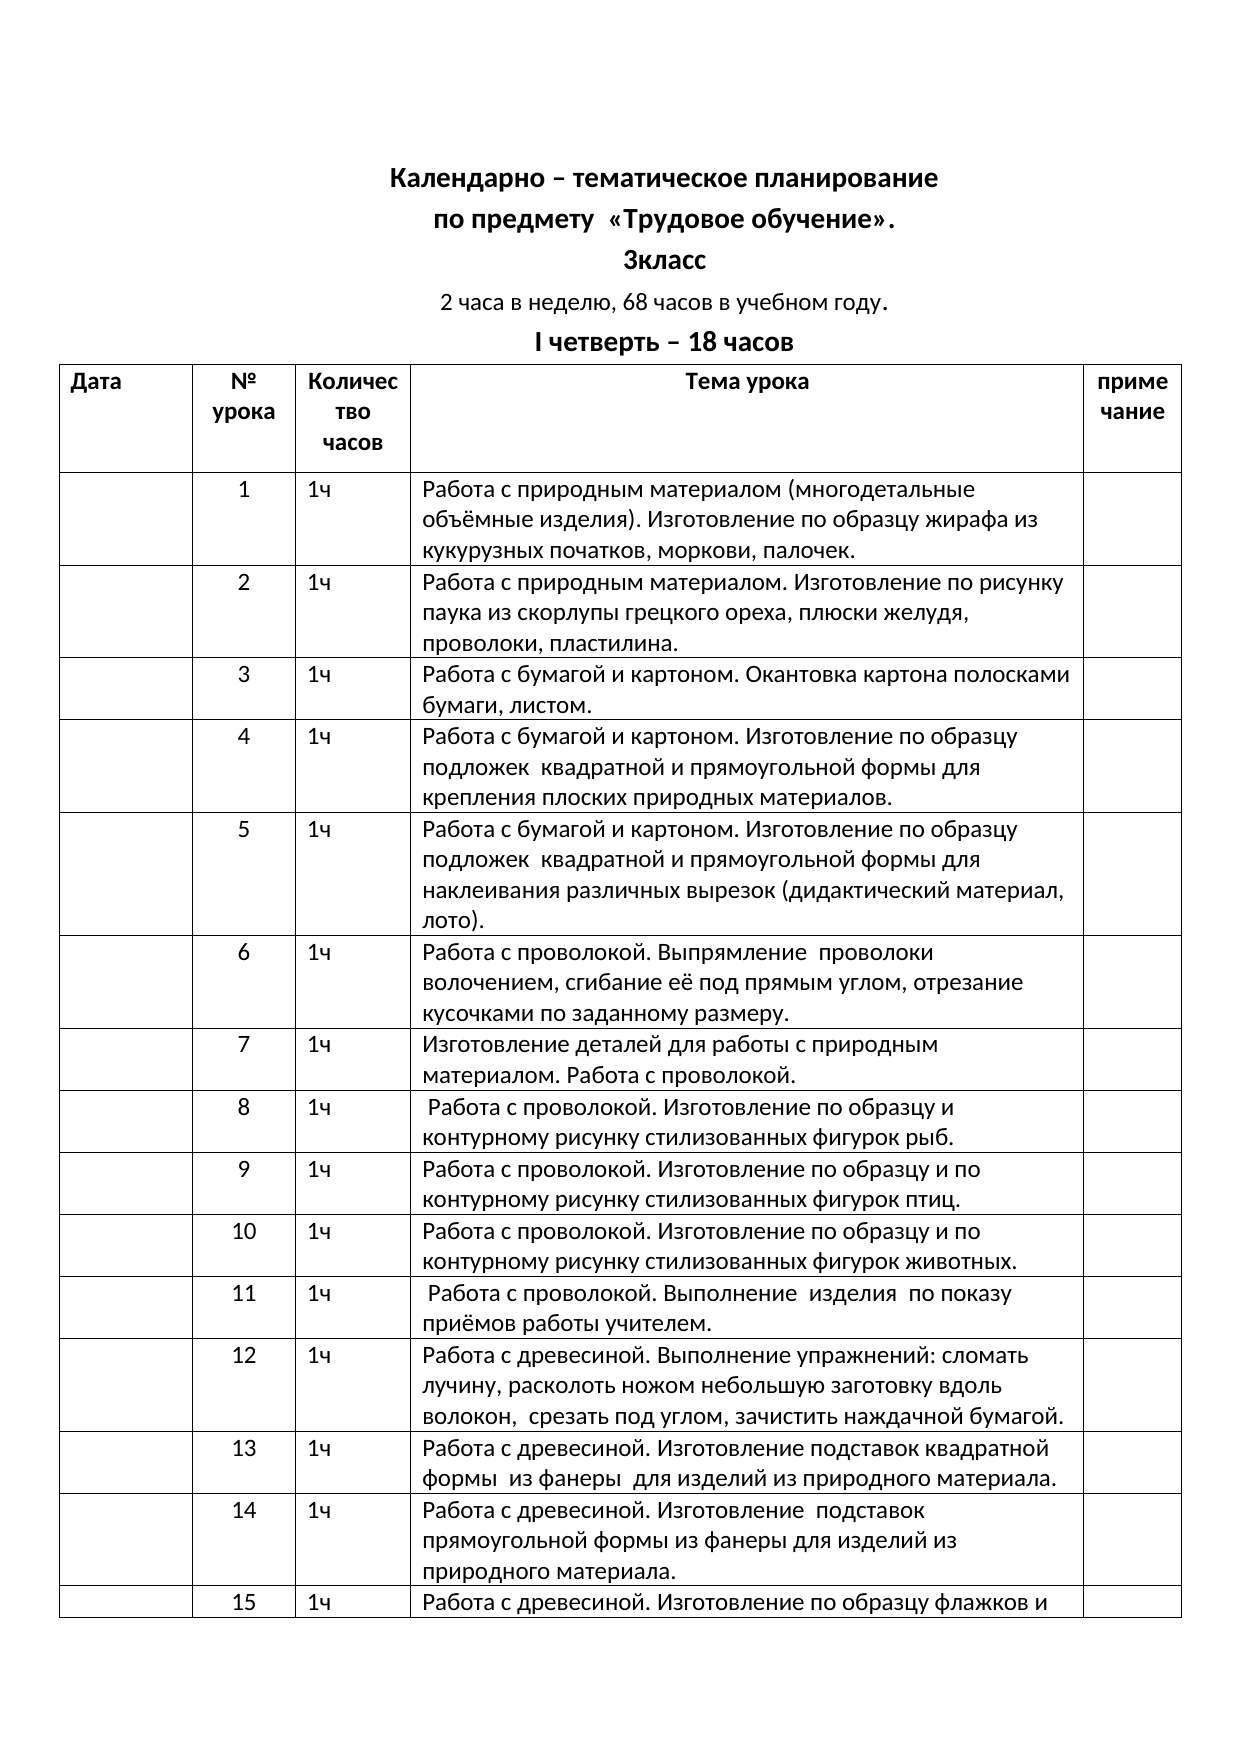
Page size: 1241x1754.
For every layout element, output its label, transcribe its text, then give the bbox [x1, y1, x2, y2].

table_cell 1ч [296, 936, 410, 1028]
table_cell 3 [193, 658, 295, 719]
table_cell [60, 658, 192, 719]
table_cell Работа с природным материалом (многодетальные объёмные изделия). Изготовление по образцу жирафа из кукурузных початков, моркови, палочек. [411, 473, 1083, 564]
table_cell Работа с проволокой. Выпрямление проволоки волочением, сгибание её под прямым углом, отрезание кусочками по заданному размеру. [411, 936, 1083, 1028]
table_cell [1084, 936, 1181, 1028]
table_header примечание [1084, 365, 1181, 472]
table_cell 1ч [296, 720, 410, 812]
table_cell [60, 1091, 192, 1152]
table_cell [60, 1494, 192, 1585]
text I четверть – 18 часов [177, 323, 1152, 358]
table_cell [411, 1586, 1083, 1617]
table_cell [60, 936, 192, 1028]
table_cell 1 [193, 473, 295, 564]
table_cell [60, 1153, 192, 1214]
table_cell [1084, 658, 1181, 719]
table_cell [60, 566, 192, 657]
table_cell [1084, 566, 1181, 657]
table_cell [1084, 1339, 1181, 1431]
table_cell [60, 720, 192, 812]
table_cell 1ч [296, 1153, 410, 1214]
table_cell 1ч [296, 1215, 410, 1276]
table_cell [1084, 720, 1181, 812]
table_cell Изготовление деталей для работы с природным материалом. Работа с проволокой. [411, 1029, 1083, 1090]
table_cell Работа с природным материалом. Изготовление по рисунку паука из скорлупы грецкого ореха, плюски желудя, проволоки, пластилина. [411, 566, 1083, 657]
table_cell Работа с древесиной. Выполнение упражнений: сломать лучину, расколоть ножом небольшую заготовку вдоль волокон, срезать под углом, зачистить наждачной бумагой. [411, 1339, 1083, 1431]
table_cell Работа с бумагой и картоном. Окантовка картона полосками бумаги, листом. [411, 658, 1083, 719]
table_cell 11 [193, 1277, 295, 1338]
table_cell [1084, 473, 1181, 564]
table_cell 7 [193, 1029, 295, 1090]
table_cell 1ч [296, 813, 410, 935]
table_cell 1ч [296, 1494, 410, 1585]
table_cell Работа с бумагой и картоном. Изготовление по образцу подложек квадратной и прямоугольной формы для крепления плоских природных материалов. [411, 720, 1083, 812]
table_cell 1ч [296, 1339, 410, 1431]
table_header Тема урока [411, 365, 1083, 472]
table_cell [1084, 1153, 1181, 1214]
table_cell 1ч [296, 1432, 410, 1493]
table_cell 14 [193, 1494, 295, 1585]
table_cell [60, 1215, 192, 1276]
text 2 часа в неделю, 68 часов в учебном году. [177, 282, 1152, 317]
table_header Количество часов [296, 365, 410, 472]
table_cell Работа с древесиной. Изготовление подставок квадратной формы из фанеры для изделий из природного материала. [411, 1432, 1083, 1493]
text Календарно – тематическое планирование [177, 159, 1152, 195]
table_cell 10 [193, 1215, 295, 1276]
table_cell [1084, 1215, 1181, 1276]
table_cell 6 [193, 936, 295, 1028]
table_cell [1084, 813, 1181, 935]
table_cell 9 [193, 1153, 295, 1214]
table_cell 2 [193, 566, 295, 657]
table_cell [60, 813, 192, 935]
table_cell Работа с проволокой. Изготовление по образцу и контурному рисунку стилизованных фигурок рыб. [411, 1091, 1083, 1152]
table_header № урока [193, 365, 295, 472]
table_cell [60, 473, 192, 564]
table_cell 1ч [296, 1277, 410, 1338]
table_cell 5 [193, 813, 295, 935]
table_cell [60, 1432, 192, 1493]
table_cell Работа с проволокой. Изготовление по образцу и по контурному рисунку стилизованных фигурок птиц. [411, 1153, 1083, 1214]
table_cell [60, 1586, 192, 1617]
table_cell 1ч [296, 473, 410, 564]
table_cell 1ч [296, 1091, 410, 1152]
table_cell 1ч [296, 1029, 410, 1090]
table_cell Работа с древесиной. Изготовление подставок прямоугольной формы из фанеры для изделий из природного материала. [411, 1494, 1083, 1585]
table_cell 12 [193, 1339, 295, 1431]
table_cell [60, 1029, 192, 1090]
table_cell [1084, 1432, 1181, 1493]
table_cell 8 [193, 1091, 295, 1152]
table_cell 13 [193, 1432, 295, 1493]
table_cell [1084, 1586, 1181, 1617]
table_cell [1084, 1029, 1181, 1090]
text 3класс [177, 241, 1152, 277]
table_cell Работа с проволокой. Изготовление по образцу и по контурному рисунку стилизованных фигурок животных. [411, 1215, 1083, 1276]
table_cell 4 [193, 720, 295, 812]
table_cell 1ч [296, 1586, 410, 1617]
table_cell [1084, 1091, 1181, 1152]
table_cell [60, 1339, 192, 1431]
table_cell [60, 1277, 192, 1338]
table_cell Работа с проволокой. Выполнение изделия по показу приёмов работы учителем. [411, 1277, 1083, 1338]
table_cell 1ч [296, 566, 410, 657]
table_header Дата [60, 365, 192, 472]
text по предмету «Трудовое обучение». [177, 200, 1152, 236]
table_cell [1084, 1494, 1181, 1585]
table_cell [1084, 1277, 1181, 1338]
table_cell Работа с бумагой и картоном. Изготовление по образцу подложек квадратной и прямоугольной формы для наклеивания различных вырезок (дидактический материал, лото). [411, 813, 1083, 935]
table_cell 15 [193, 1586, 295, 1617]
table_cell 1ч [296, 658, 410, 719]
